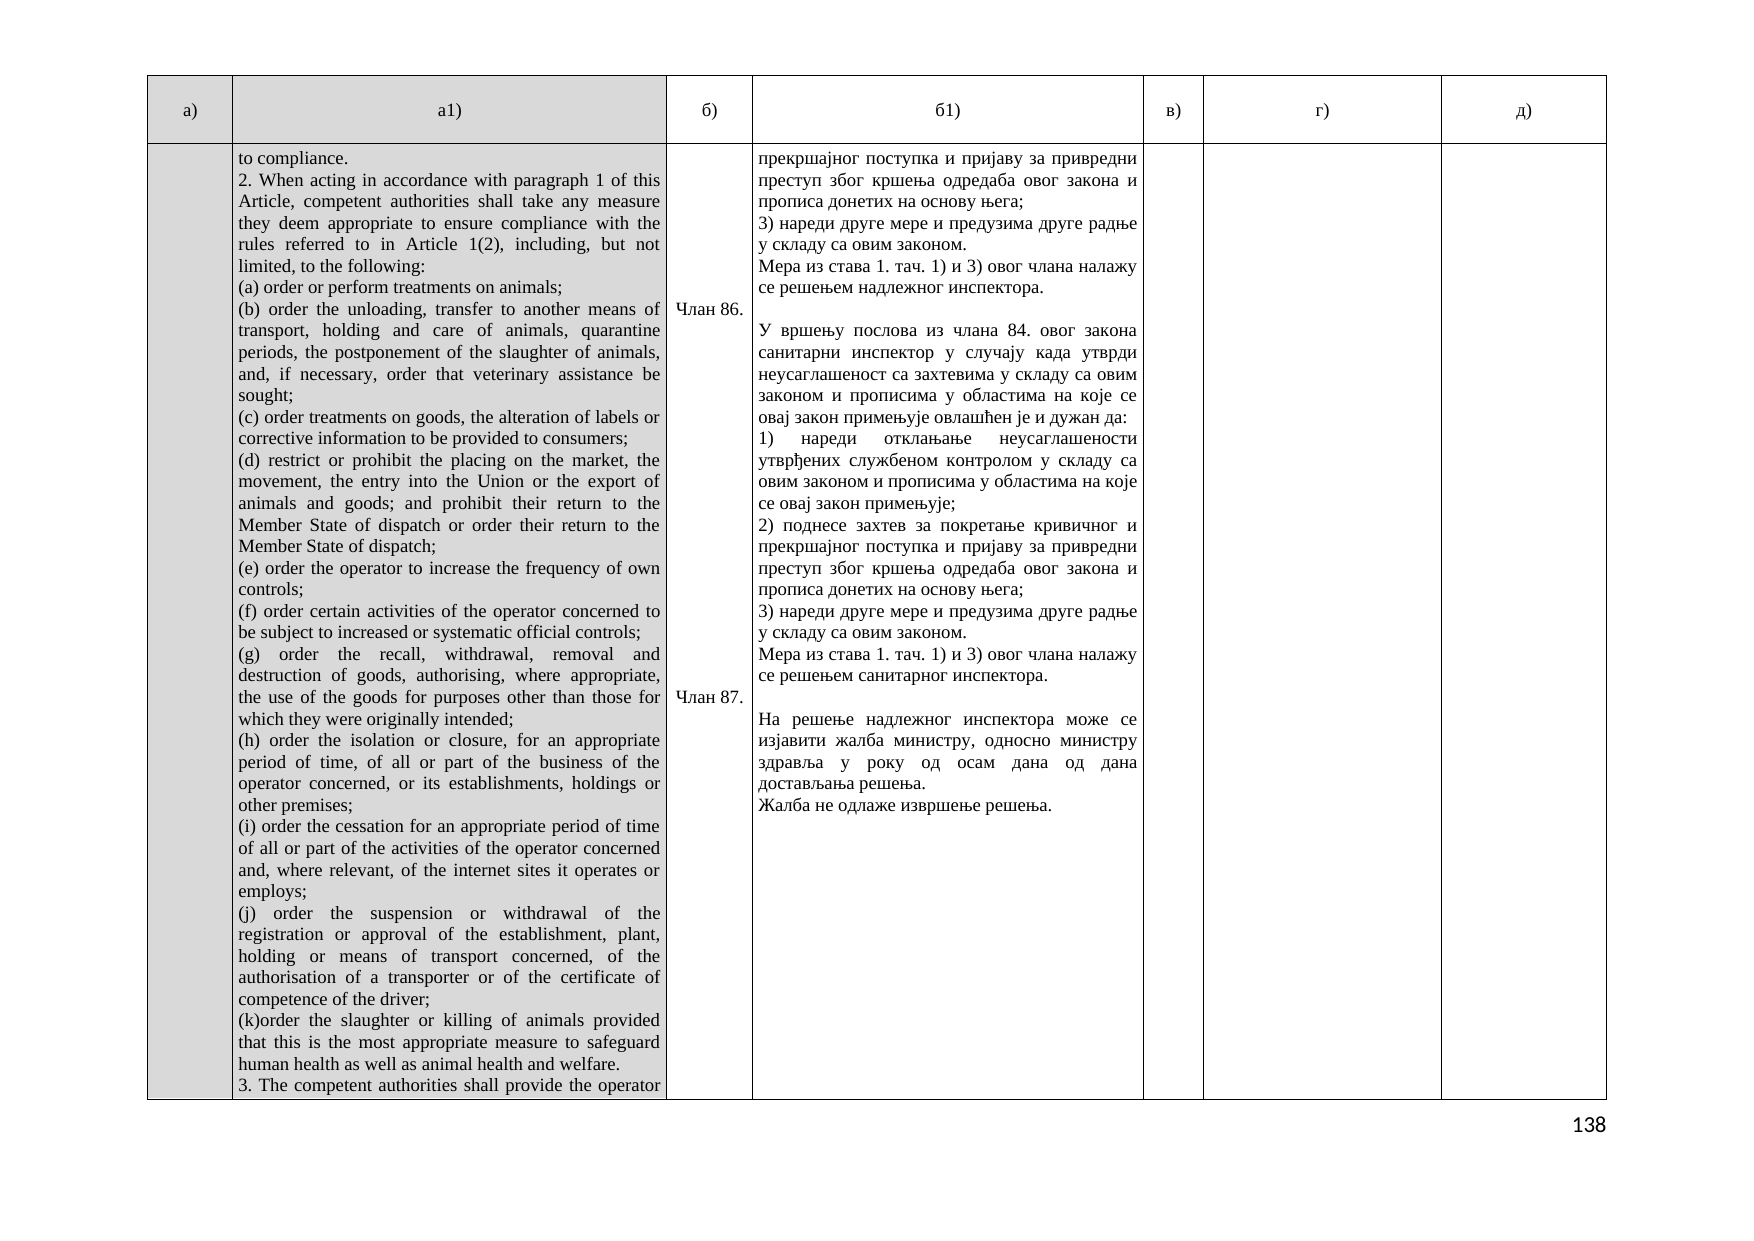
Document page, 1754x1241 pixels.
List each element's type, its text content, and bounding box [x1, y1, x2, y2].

table_header г) [1204, 76, 1441, 143]
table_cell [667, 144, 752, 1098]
table_header а) [148, 76, 232, 143]
table_header б) [667, 76, 752, 143]
table_header б1) [753, 76, 1143, 143]
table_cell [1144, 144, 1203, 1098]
table_header в) [1144, 76, 1203, 143]
table_header а1) [233, 76, 666, 143]
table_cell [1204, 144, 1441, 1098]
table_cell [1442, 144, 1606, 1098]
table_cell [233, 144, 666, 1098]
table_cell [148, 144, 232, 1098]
table_header д) [1442, 76, 1606, 143]
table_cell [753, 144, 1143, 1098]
